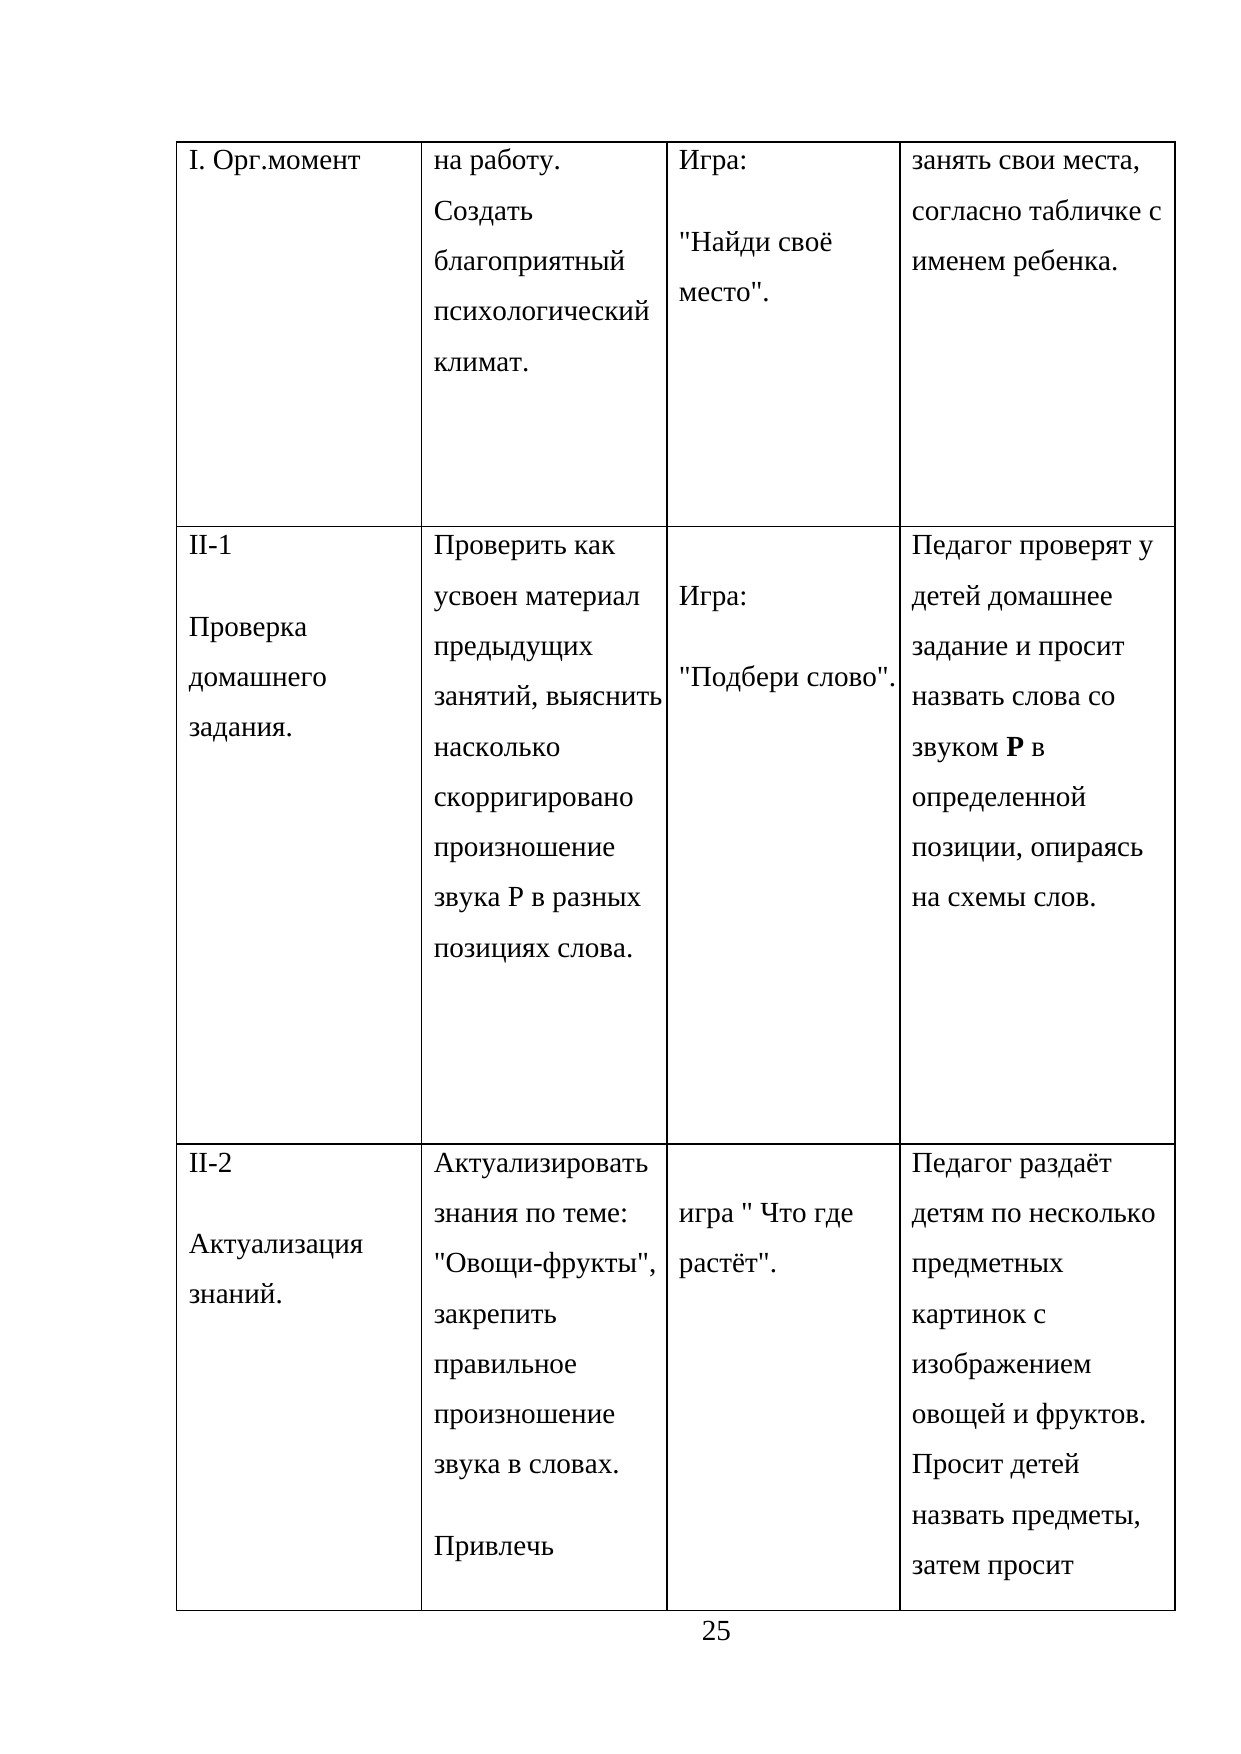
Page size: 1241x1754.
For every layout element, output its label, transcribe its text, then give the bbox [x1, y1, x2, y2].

table_cell Игра: "Подбери слово". [668, 527, 899, 1143]
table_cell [901, 143, 1174, 526]
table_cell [177, 1145, 421, 1610]
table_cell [901, 1145, 1174, 1610]
table_cell Педагог проверят у детей домашнее задание и просит назвать слова со звуком Р в определенной позиции, опираясь на схемы слов. [901, 527, 1174, 1143]
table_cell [422, 1145, 666, 1610]
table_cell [422, 143, 666, 526]
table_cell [668, 143, 899, 526]
table_cell II-1 Проверка домашнего задания. [177, 527, 421, 1143]
table_cell Проверить как усвоен материал предыдущих занятий, выяснить насколько скорригировано произношение звука Р в разных позициях слова. [422, 527, 666, 1143]
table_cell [668, 1145, 899, 1610]
table_cell I. Орг.момент [177, 143, 421, 526]
